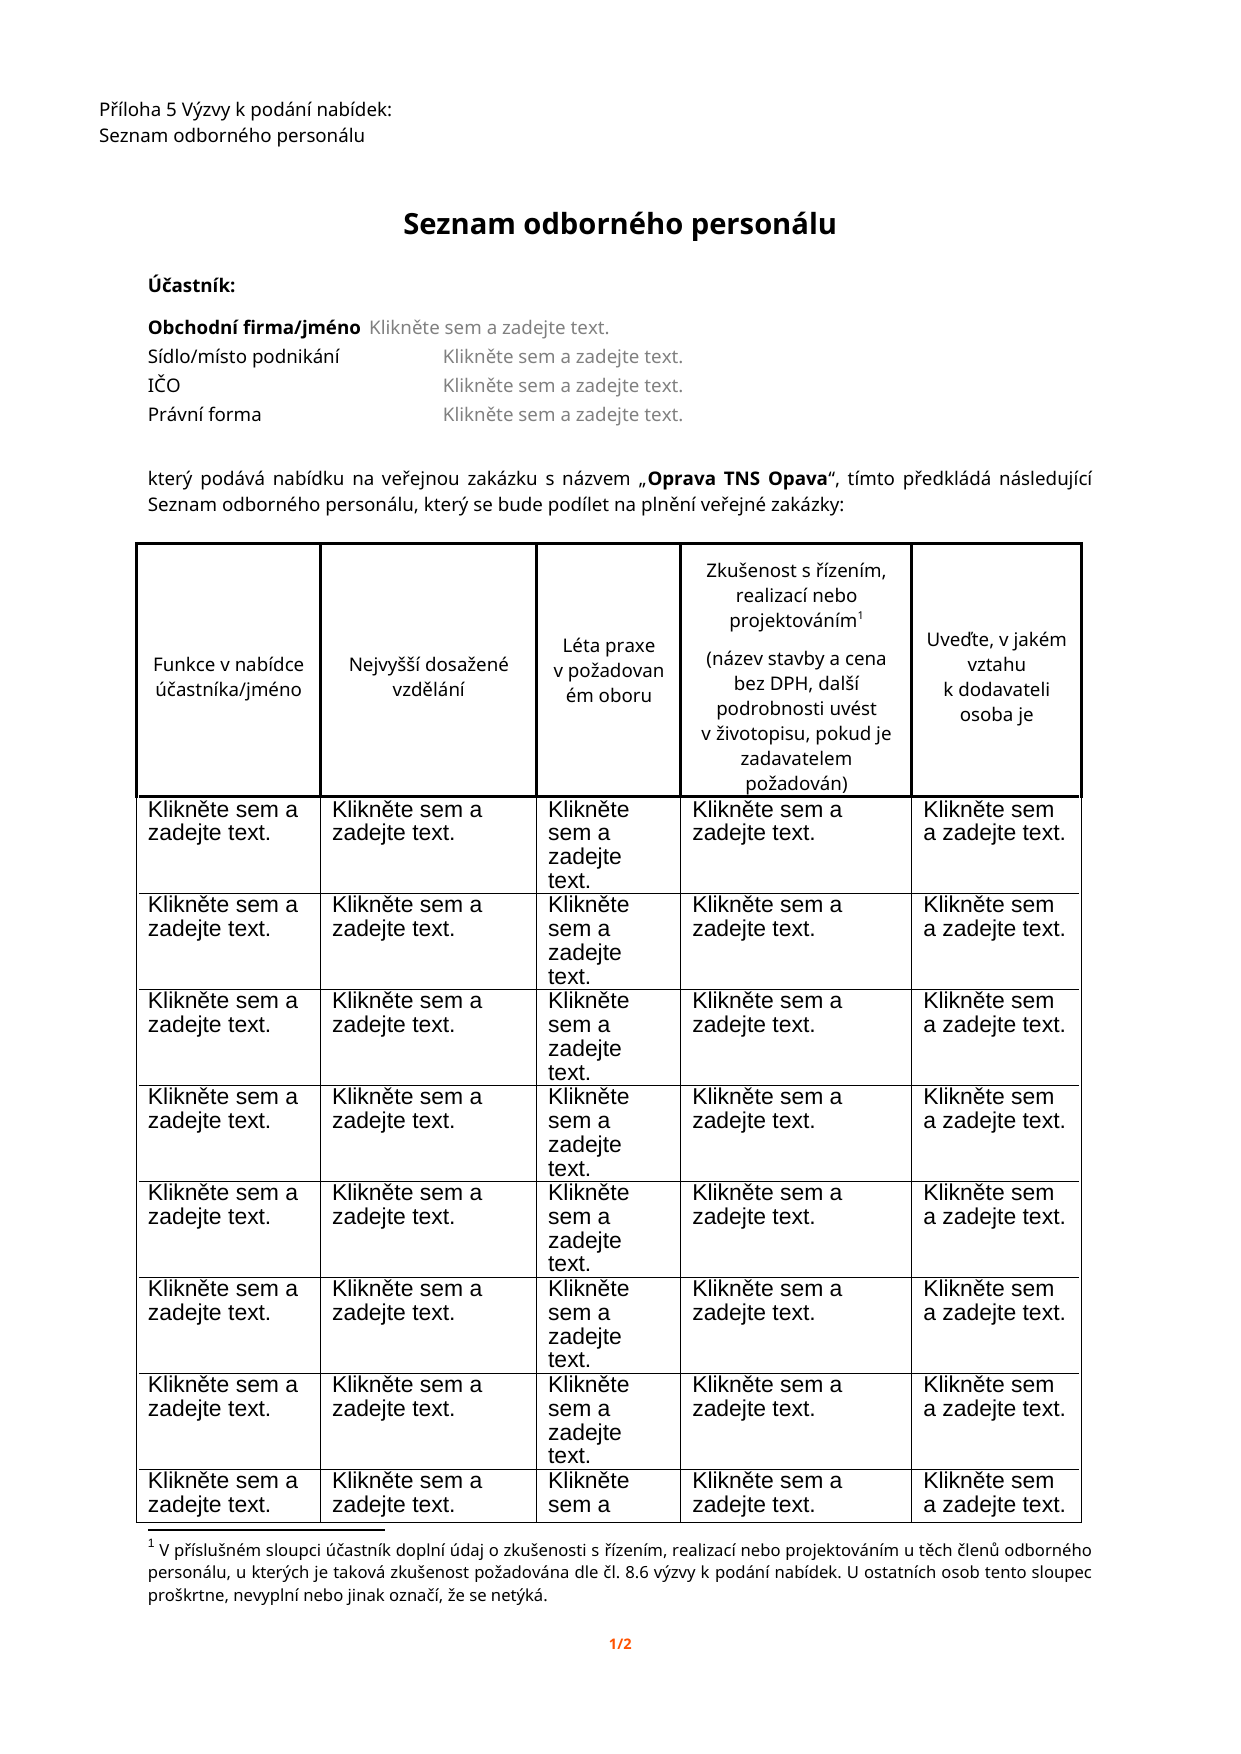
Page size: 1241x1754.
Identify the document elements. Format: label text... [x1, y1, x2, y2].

table_header Uveďte, v jakém vztahu k dodavateli osoba je [913, 545, 1080, 795]
text Právní forma [148, 398, 1093, 427]
table_header Nejvyšší dosažené vzdělání [322, 545, 535, 795]
table_header Funkce v nabídce účastníka/jméno [138, 545, 319, 795]
text Účastník: [148, 268, 1093, 299]
table_header Zkušenost s řízením, realizací nebo projektováním (název stavby a cena bez DPH, další podrobnosti uvést v životopisu, pokud je zadavatelem požadován) [682, 545, 910, 795]
table_header Léta praxe v požadovaném oboru [538, 545, 679, 795]
text Sídlo/místo podnikání [148, 340, 1093, 369]
title Seznam odborného personálu [148, 203, 1093, 243]
text Obchodní firma/jméno [148, 311, 1093, 340]
text který podává nabídku na veřejnou zakázku s názvem „Oprava TNS Opava“, tímto předkládá následující Seznam odborného personálu, který se bude podílet na plnění veřejné zakázky: [148, 465, 1093, 516]
text IČO [148, 369, 1093, 398]
